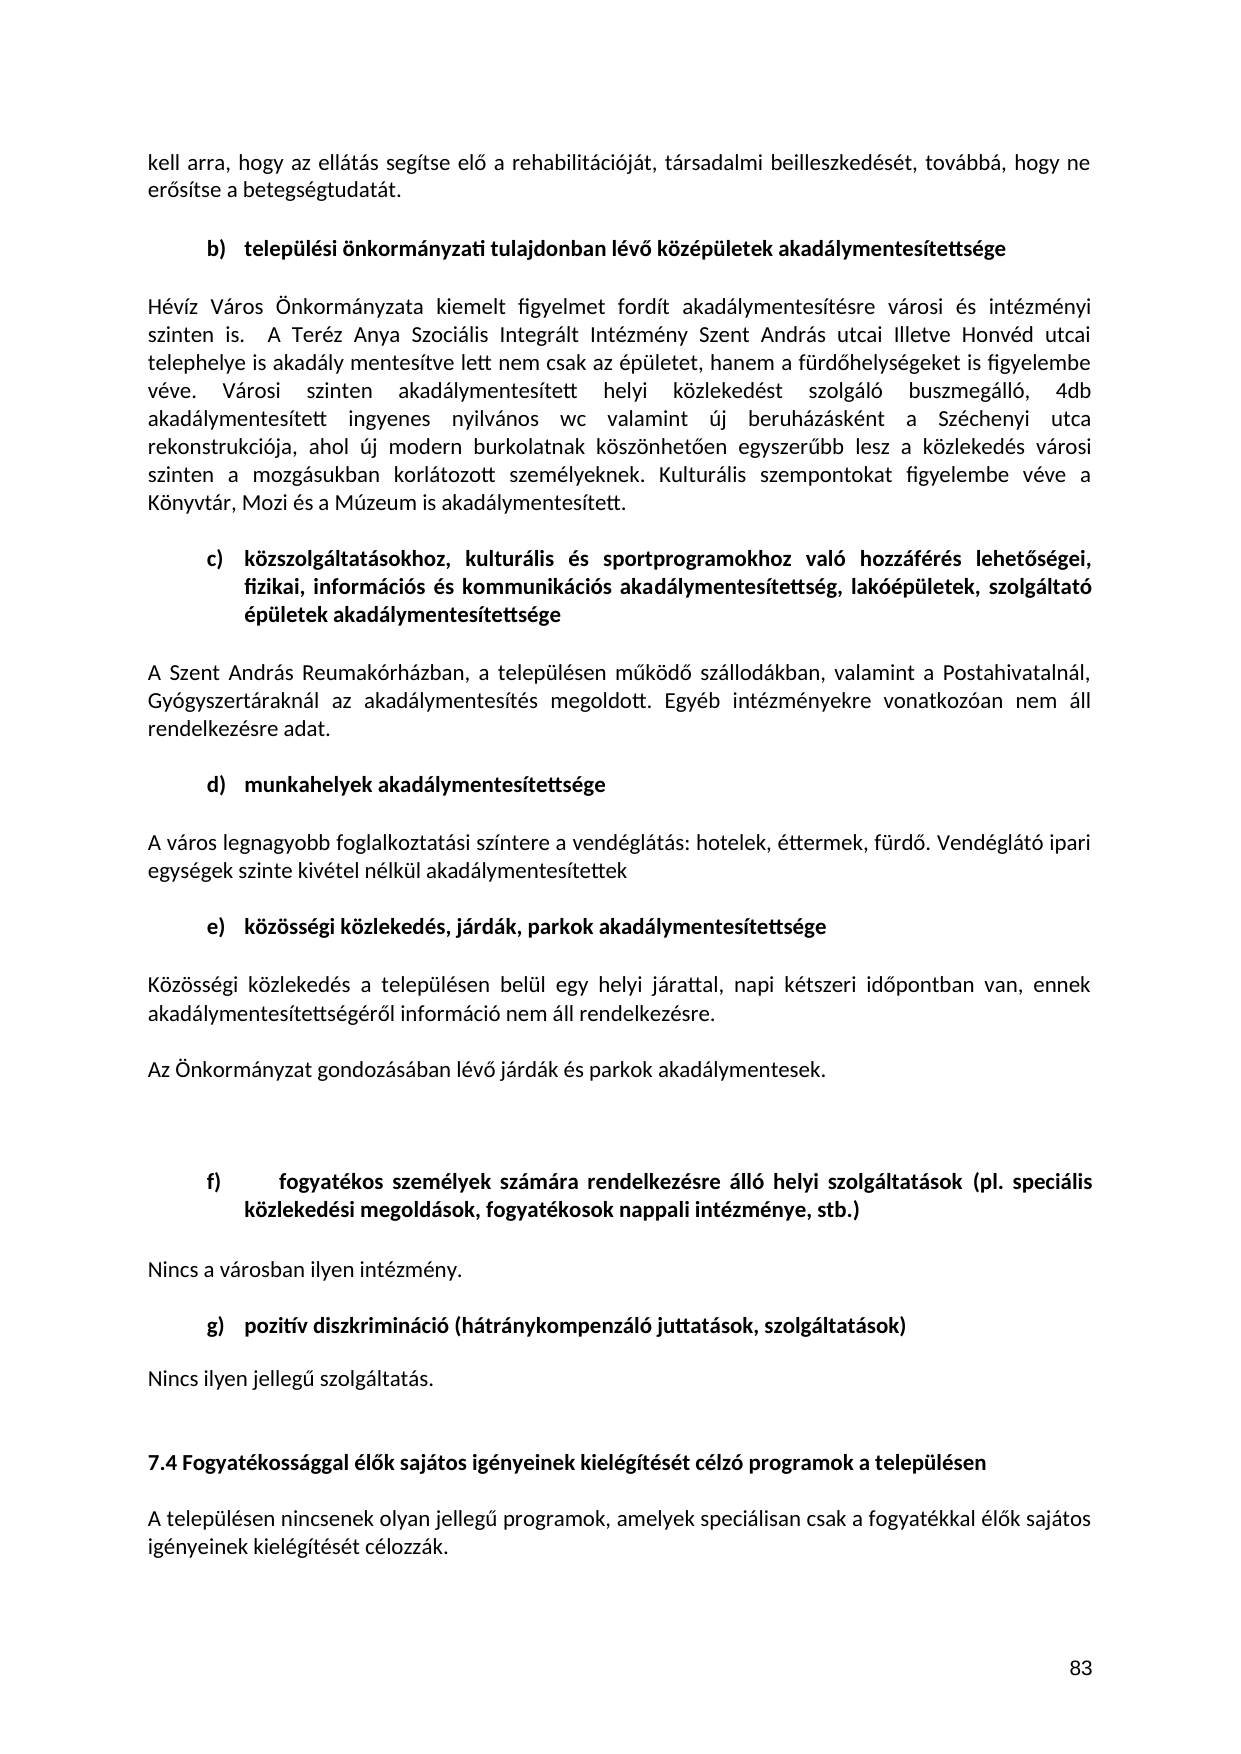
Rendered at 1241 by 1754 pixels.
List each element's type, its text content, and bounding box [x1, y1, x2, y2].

text A város legnagyobb foglalkoztatási színtere a vendéglátás: hotelek, éttermek, fürdő. Vendéglátó ipari egységek szinte kivétel nélkül akadálymentesítettek [148, 828, 1093, 884]
list közszolgáltatásokhoz, kulturális és sportprogramokhoz való hozzáférés lehetőségei, fizikai, információs és kommunikációs akadálymentesítettség, lakóépületek, szolgáltató épületek akadálymentesítettsége [207, 544, 1093, 628]
text A településen nincsenek olyan jellegű programok, amelyek speciálisan csak a fogyatékkal élők sajátos igényeinek kielégítését célozzák. [148, 1504, 1093, 1560]
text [148, 148, 1093, 204]
text Nincs ilyen jellegű szolgáltatás. [148, 1364, 1093, 1392]
list közösségi közlekedés, járdák, parkok akadálymentesítettsége [207, 912, 1093, 941]
list fogyatékos személyek számára rendelkezésre álló helyi szolgáltatások (pl. speciális közlekedési megoldások, fogyatékosok nappali intézménye, stb.) [207, 1167, 1093, 1223]
text A Szent András Reumakórházban, a településen működő szállodákban, valamint a Postahivatalnál, Gyógyszertáraknál az akadálymentesítés megoldott. Egyéb intézményekre vonatkozóan nem áll rendelkezésre adat. [148, 658, 1093, 742]
text 7.4 Fogyatékossággal élők sajátos igényeinek kielégítését célzó programok a településen [148, 1448, 1093, 1476]
list települési önkormányzati tulajdonban lévő középületek akadálymentesítettsége [207, 234, 1093, 262]
text Hévíz Város Önkormányzata kiemelt figyelmet fordít akadálymentesítésre városi és intézményi szinten is. A Teréz Anya Szociális Integrált Intézmény Szent András utcai Illetve Honvéd utcai telephelye is akadály mentesítve lett nem csak az épületet, hanem a fürdőhelységeket is figyelembe véve. Városi szinten akadálymentesített helyi közlekedést szolgáló buszmegálló, 4db akadálymentesített ingyenes nyilvános wc valamint új beruházásként a Széchenyi utca rekonstrukciója, ahol új modern burkolatnak köszönhetően egyszerűbb lesz a közlekedés városi szinten a mozgásukban korlátozott személyeknek. Kulturális szempontokat figyelembe véve a Könyvtár, Mozi és a Múzeum is akadálymentesített. [148, 292, 1093, 516]
text Nincs a városban ilyen intézmény. [148, 1255, 1093, 1283]
list munkahelyek akadálymentesítettsége [207, 770, 1093, 798]
text Az Önkormányzat gondozásában lévő járdák és parkok akadálymentesek. [148, 1055, 1093, 1083]
list pozitív diszkrimináció (hátránykompenzáló juttatások, szolgáltatások) [207, 1311, 1093, 1339]
text Közösségi közlekedés a településen belül egy helyi járattal, napi kétszeri időpontban van, ennek akadálymentesítettségéről információ nem áll rendelkezésre. [148, 971, 1093, 1027]
